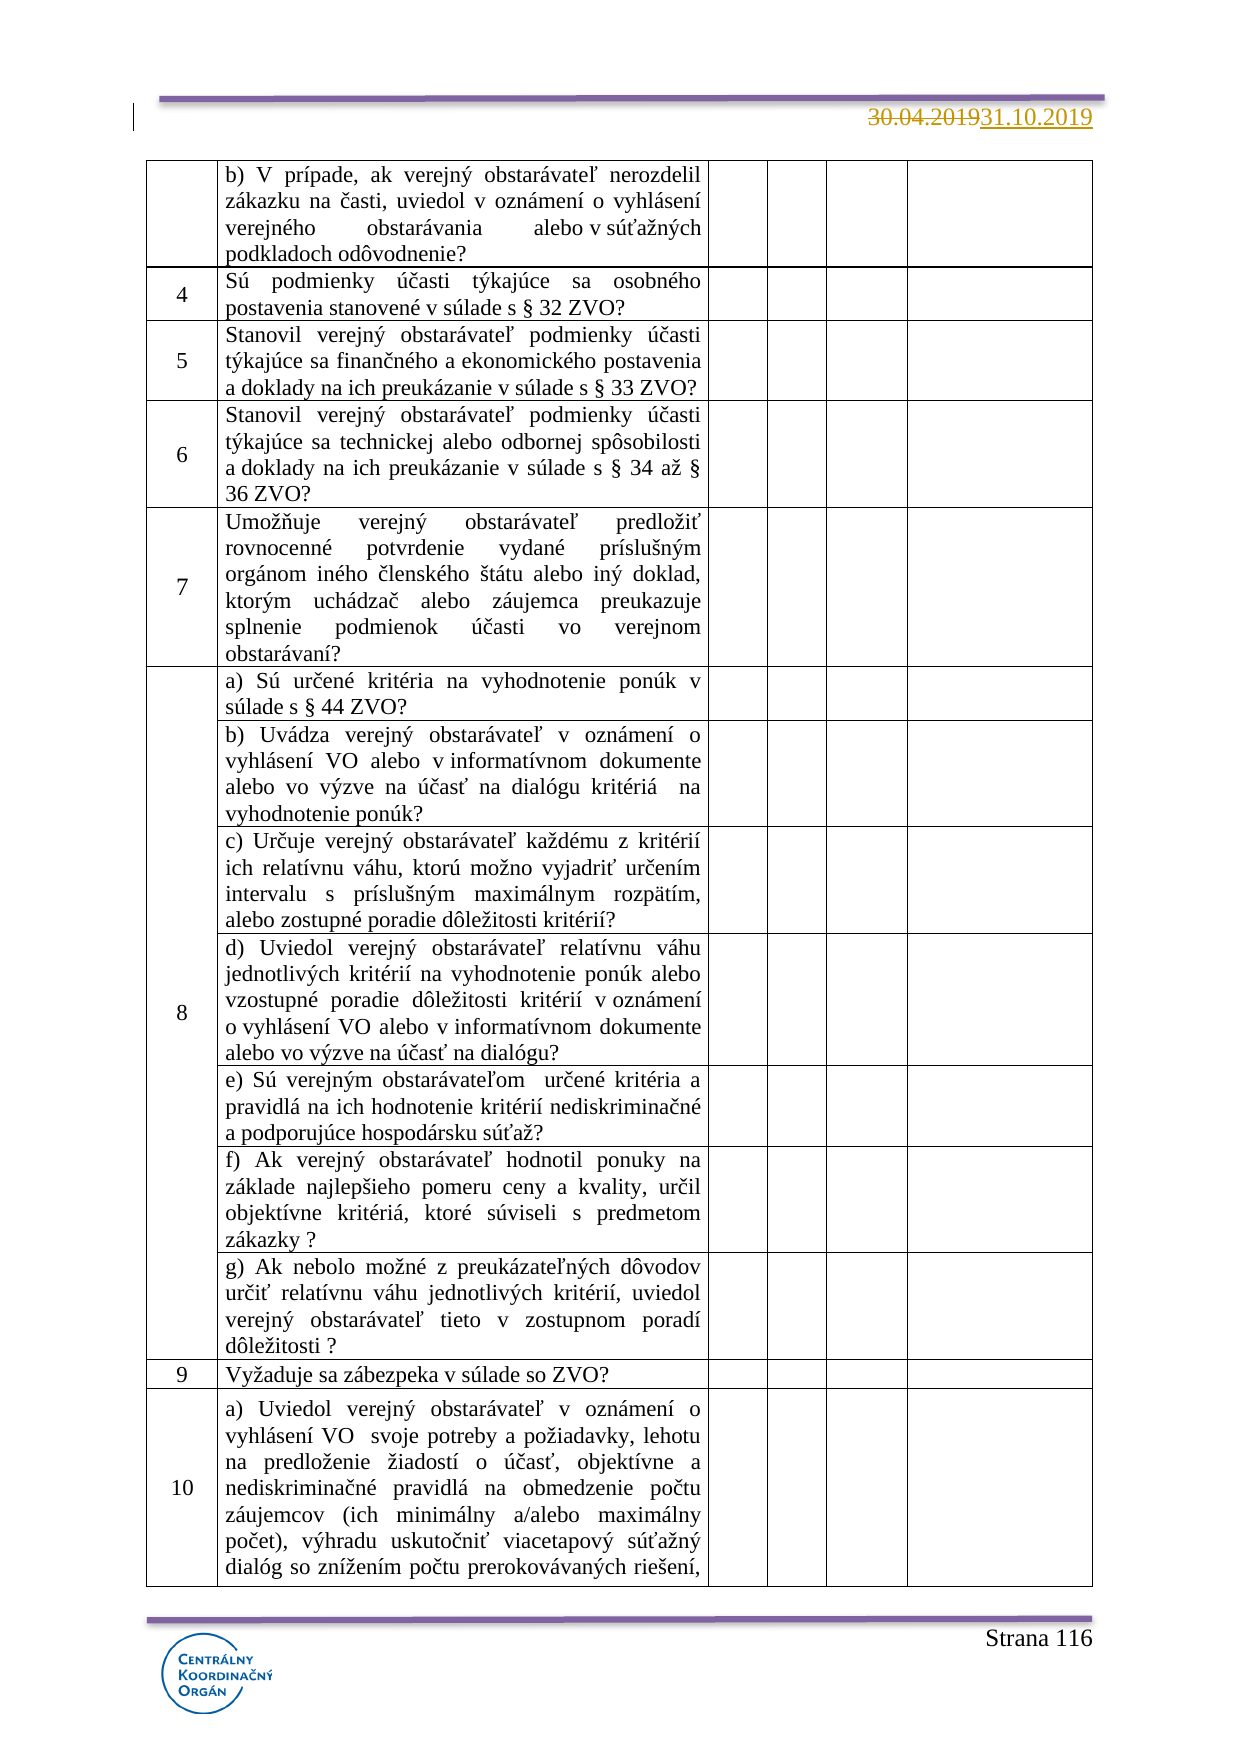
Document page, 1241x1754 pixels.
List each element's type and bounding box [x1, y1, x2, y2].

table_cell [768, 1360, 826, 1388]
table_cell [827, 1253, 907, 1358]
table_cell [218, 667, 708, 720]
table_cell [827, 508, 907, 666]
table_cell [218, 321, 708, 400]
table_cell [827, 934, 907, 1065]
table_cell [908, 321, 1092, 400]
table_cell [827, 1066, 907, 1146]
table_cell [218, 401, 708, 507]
picture [159, 1631, 272, 1713]
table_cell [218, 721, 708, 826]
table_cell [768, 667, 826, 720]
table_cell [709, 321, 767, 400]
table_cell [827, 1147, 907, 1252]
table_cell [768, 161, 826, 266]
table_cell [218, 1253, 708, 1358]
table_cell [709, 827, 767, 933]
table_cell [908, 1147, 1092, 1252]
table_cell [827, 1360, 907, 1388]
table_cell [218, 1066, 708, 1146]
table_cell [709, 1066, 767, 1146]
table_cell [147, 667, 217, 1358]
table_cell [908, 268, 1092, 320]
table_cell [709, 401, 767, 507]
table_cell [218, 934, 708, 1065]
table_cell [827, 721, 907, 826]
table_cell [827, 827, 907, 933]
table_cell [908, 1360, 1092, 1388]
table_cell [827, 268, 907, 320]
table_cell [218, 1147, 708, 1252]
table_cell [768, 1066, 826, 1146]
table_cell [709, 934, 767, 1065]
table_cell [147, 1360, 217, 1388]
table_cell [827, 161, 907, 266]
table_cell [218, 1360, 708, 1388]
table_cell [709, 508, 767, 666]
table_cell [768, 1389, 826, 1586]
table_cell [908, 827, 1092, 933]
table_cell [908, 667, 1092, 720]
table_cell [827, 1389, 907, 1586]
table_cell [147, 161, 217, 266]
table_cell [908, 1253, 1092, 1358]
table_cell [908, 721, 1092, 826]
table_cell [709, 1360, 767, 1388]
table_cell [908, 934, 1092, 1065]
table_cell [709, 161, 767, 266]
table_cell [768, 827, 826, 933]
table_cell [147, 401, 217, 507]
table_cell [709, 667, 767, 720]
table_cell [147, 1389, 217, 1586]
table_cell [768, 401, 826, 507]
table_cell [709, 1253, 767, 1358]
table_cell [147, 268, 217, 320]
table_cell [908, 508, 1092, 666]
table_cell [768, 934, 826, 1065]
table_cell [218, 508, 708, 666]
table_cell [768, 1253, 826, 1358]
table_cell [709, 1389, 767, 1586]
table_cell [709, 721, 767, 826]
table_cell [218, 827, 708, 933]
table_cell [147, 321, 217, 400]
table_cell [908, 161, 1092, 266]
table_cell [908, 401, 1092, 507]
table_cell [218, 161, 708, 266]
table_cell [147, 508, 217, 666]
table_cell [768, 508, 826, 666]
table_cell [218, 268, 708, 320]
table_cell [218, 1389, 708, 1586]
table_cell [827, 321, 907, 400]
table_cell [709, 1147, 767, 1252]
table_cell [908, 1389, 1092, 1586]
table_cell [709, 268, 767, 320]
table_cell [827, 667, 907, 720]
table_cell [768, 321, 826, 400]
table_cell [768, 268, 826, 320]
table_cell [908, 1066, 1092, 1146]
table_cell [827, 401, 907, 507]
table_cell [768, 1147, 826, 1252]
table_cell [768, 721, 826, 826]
